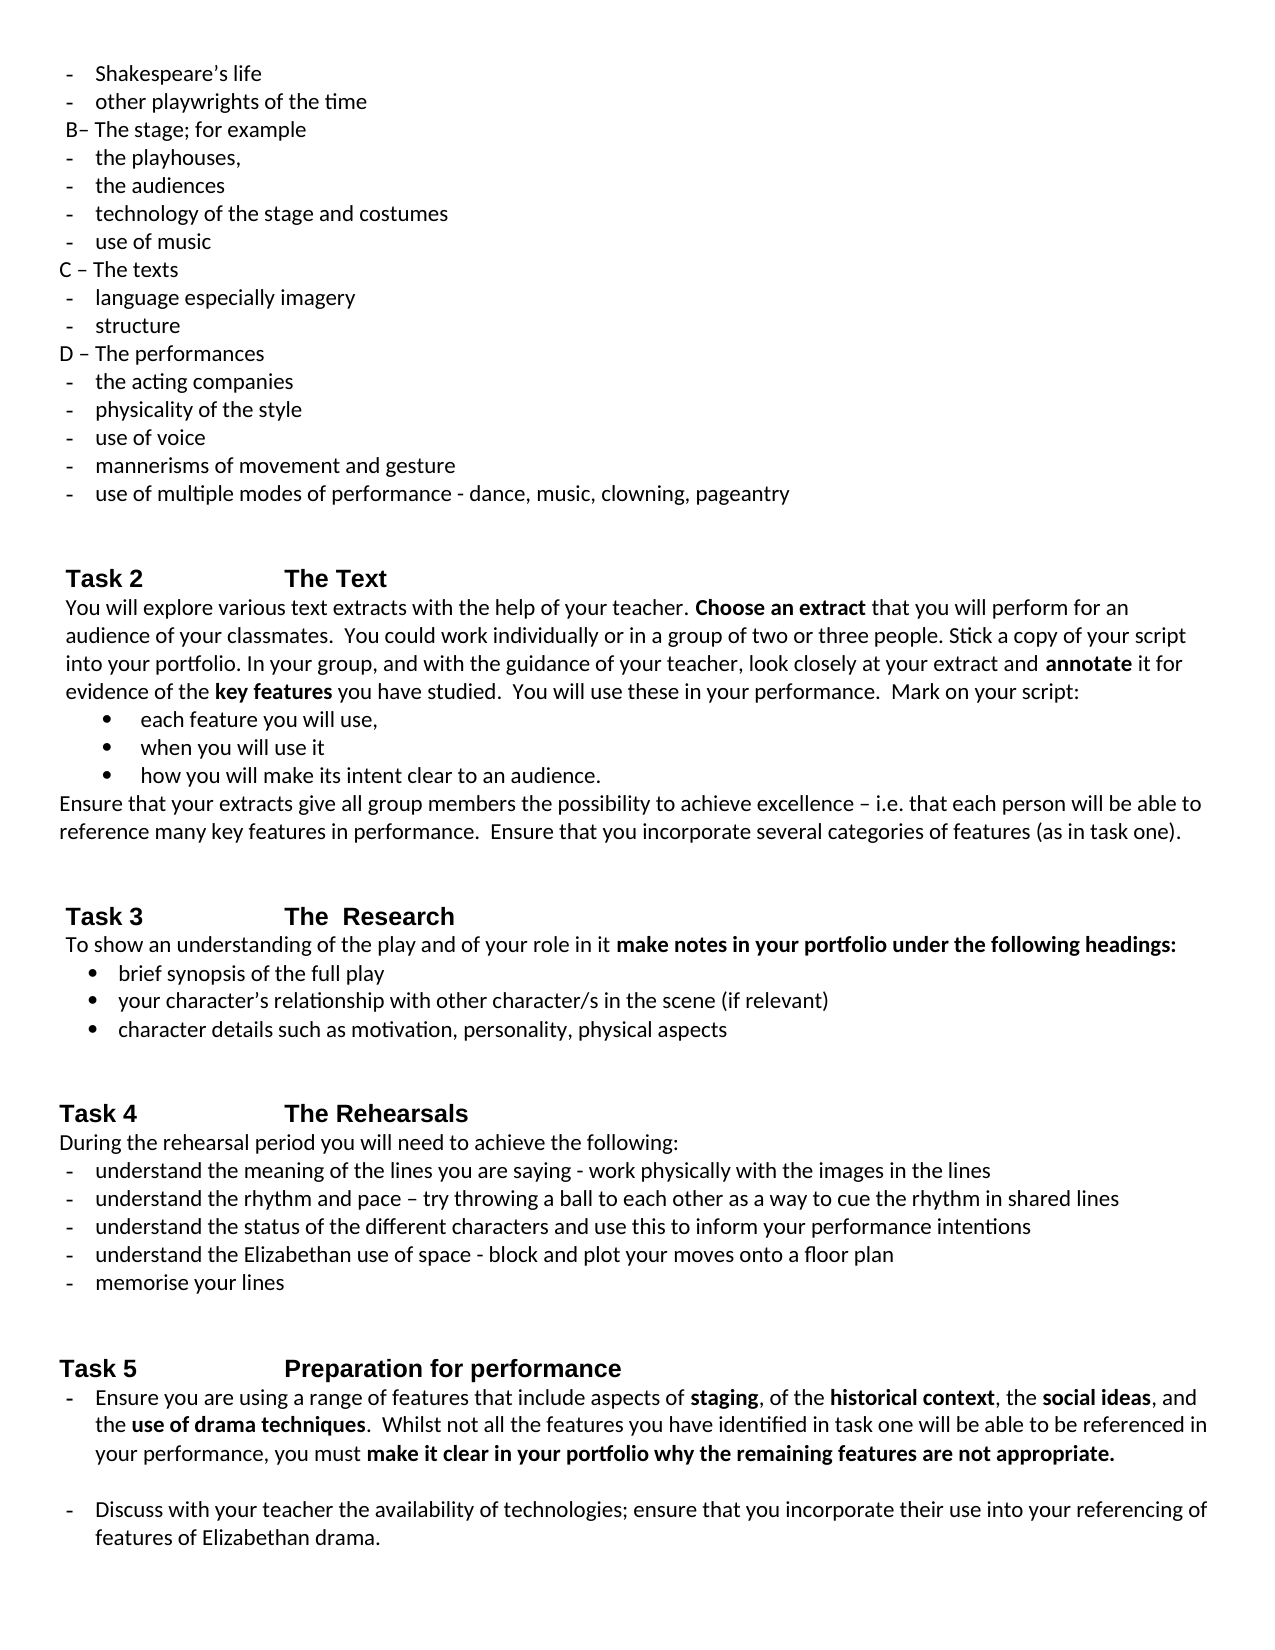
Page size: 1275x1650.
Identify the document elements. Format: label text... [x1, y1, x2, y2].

list structure [66, 311, 1216, 339]
list each feature you will use, [103, 705, 1216, 733]
text To show an understanding of the play and of your role in it make notes in your portfolio under the following headings: [65, 931, 1216, 959]
list understand the rhythm and pace – try throwing a ball to each other as a way to cue the rhythm in shared lines [66, 1184, 1216, 1212]
list understand the status of the different characters and use this to inform your performance intentions [66, 1212, 1216, 1240]
list brief synopsis of the full play [89, 959, 1216, 987]
list mannerisms of movement and gesture [66, 451, 1216, 479]
text B– The stage; for example [65, 115, 1216, 143]
list your character’s relationship with other character/s in the scene (if relevant) [89, 987, 1216, 1015]
text You will explore various text extracts with the help of your teacher. Choose an extract that you will perform for an audience of your classmates. You could work individually or in a group of two or three people. Stick a copy of your script into your portfolio. In your group, and with the guidance of your teacher, look closely at your extract and annotate it for evidence of the key features you have studied. You will use these in your performance. Mark on your script: [65, 593, 1216, 705]
text Task 2 The Text [65, 564, 1216, 593]
list understand the meaning of the lines you are saying - work physically with the images in the lines [66, 1156, 1216, 1184]
text Task 4 The Rehearsals [59, 1099, 1216, 1128]
list use of music [66, 227, 1216, 255]
list use of multiple modes of performance - dance, music, clowning, pageantry [66, 479, 1216, 507]
text During the rehearsal period you will need to achieve the following: [59, 1128, 1216, 1156]
list how you will make its intent clear to an audience. [103, 761, 1216, 789]
list understand the Elizabethan use of space - block and plot your moves onto a floor plan [66, 1240, 1216, 1268]
list physicality of the style [66, 395, 1216, 423]
text Task 5 Preparation for performance [59, 1354, 1216, 1383]
list Shakespeare’s life [66, 59, 1216, 87]
list the audiences [66, 171, 1216, 199]
text C – The texts [59, 255, 1216, 283]
list the playhouses, [66, 143, 1216, 171]
list language especially imagery [66, 283, 1216, 311]
list Discuss with your teacher the availability of technologies; ensure that you incorporate their use into your referencing of features of Elizabethan drama. [66, 1495, 1216, 1551]
list memorise your lines [66, 1268, 1216, 1296]
list use of voice [66, 423, 1216, 451]
list character details such as motivation, personality, physical aspects [89, 1015, 1216, 1043]
list when you will use it [103, 733, 1216, 761]
text Ensure that your extracts give all group members the possibility to achieve excellence – i.e. that each person will be able to reference many key features in performance. Ensure that you incorporate several categories of features (as in task one). [59, 789, 1216, 845]
list the acting companies [66, 367, 1216, 395]
list Ensure you are using a range of features that include aspects of staging, of the historical context, the social ideas, and the use of drama techniques. Whilst not all the features you have identified in task one will be able to be referenced in your performance, you must make it clear in your portfolio why the remaining features are not appropriate. [66, 1383, 1216, 1467]
list technology of the stage and costumes [66, 199, 1216, 227]
text Task 3 The Research [65, 902, 1216, 931]
list other playwrights of the time [66, 87, 1216, 115]
text D – The performances [59, 339, 1216, 367]
